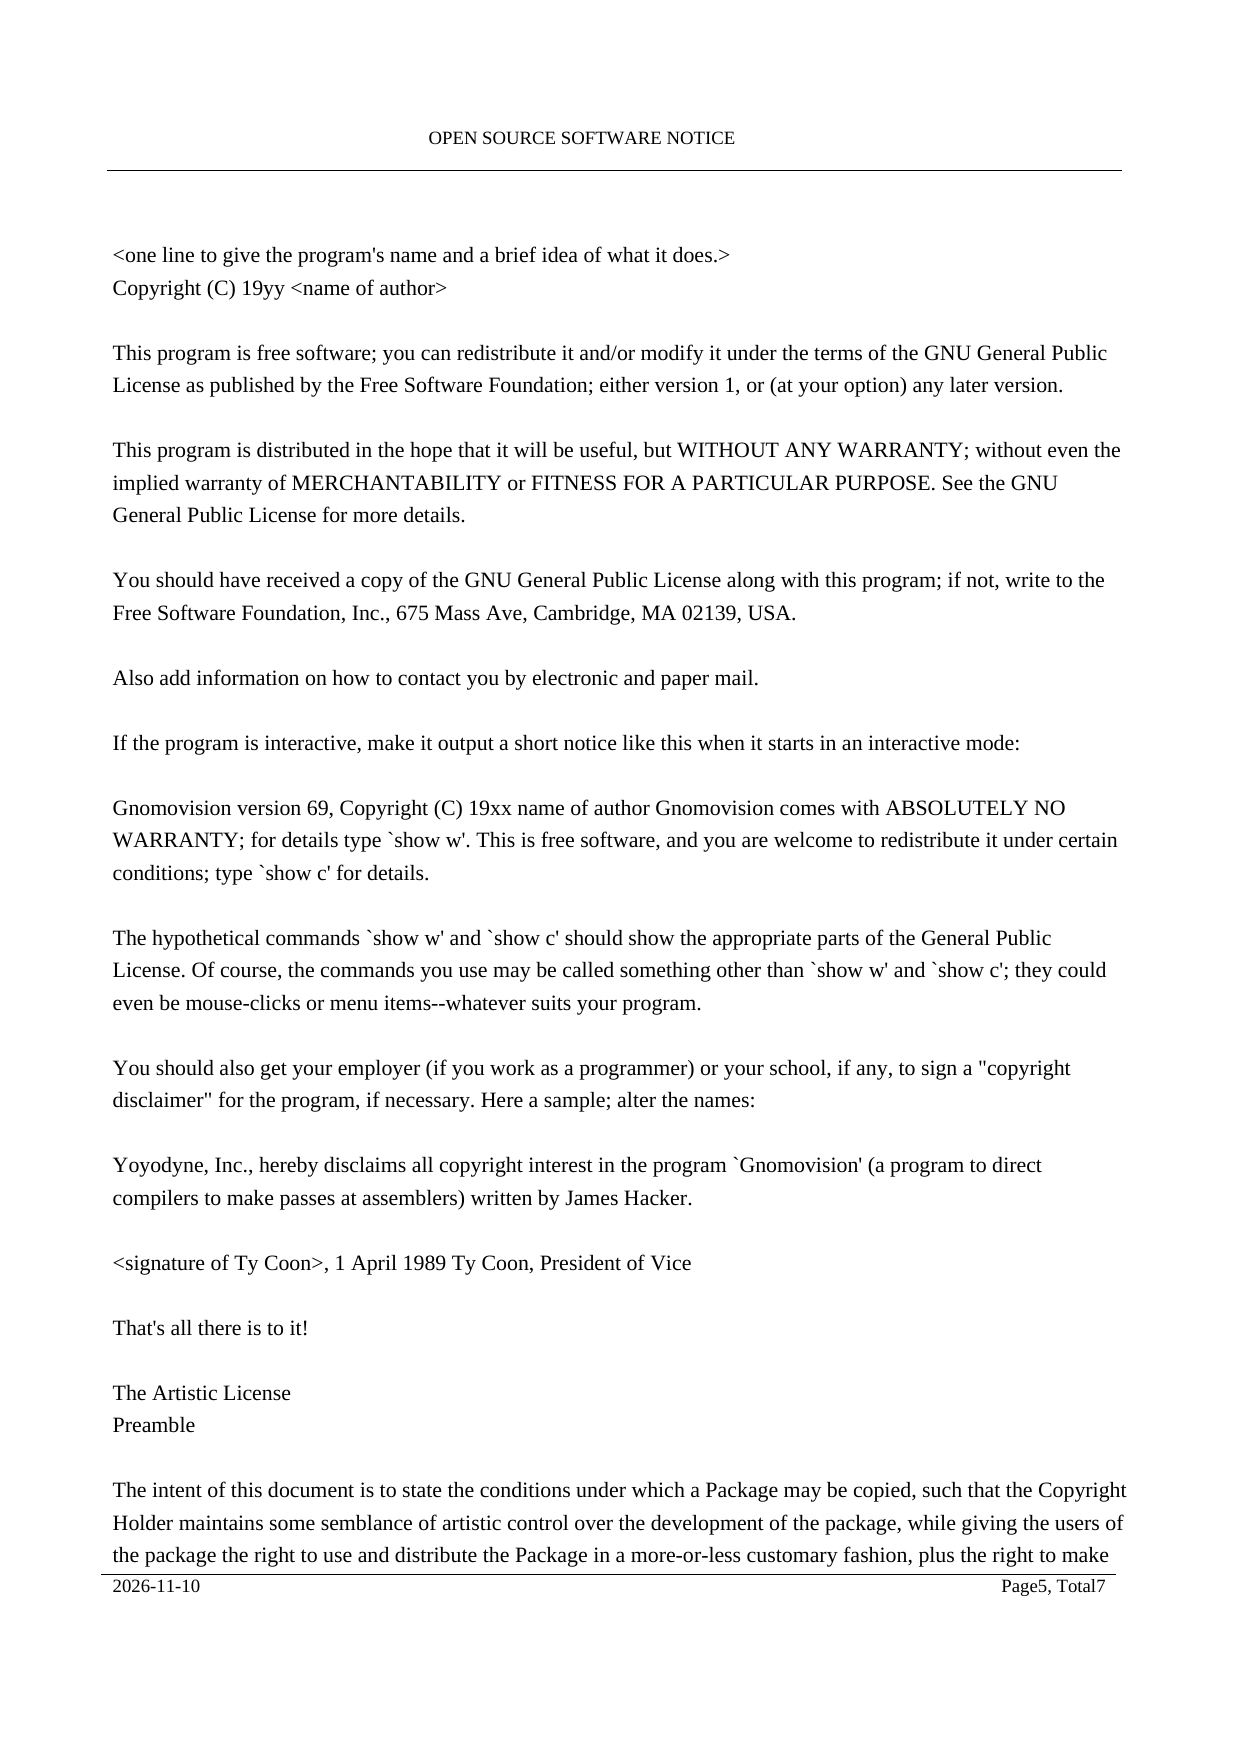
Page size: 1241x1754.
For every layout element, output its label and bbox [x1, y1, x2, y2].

text [112, 206, 1128, 1571]
